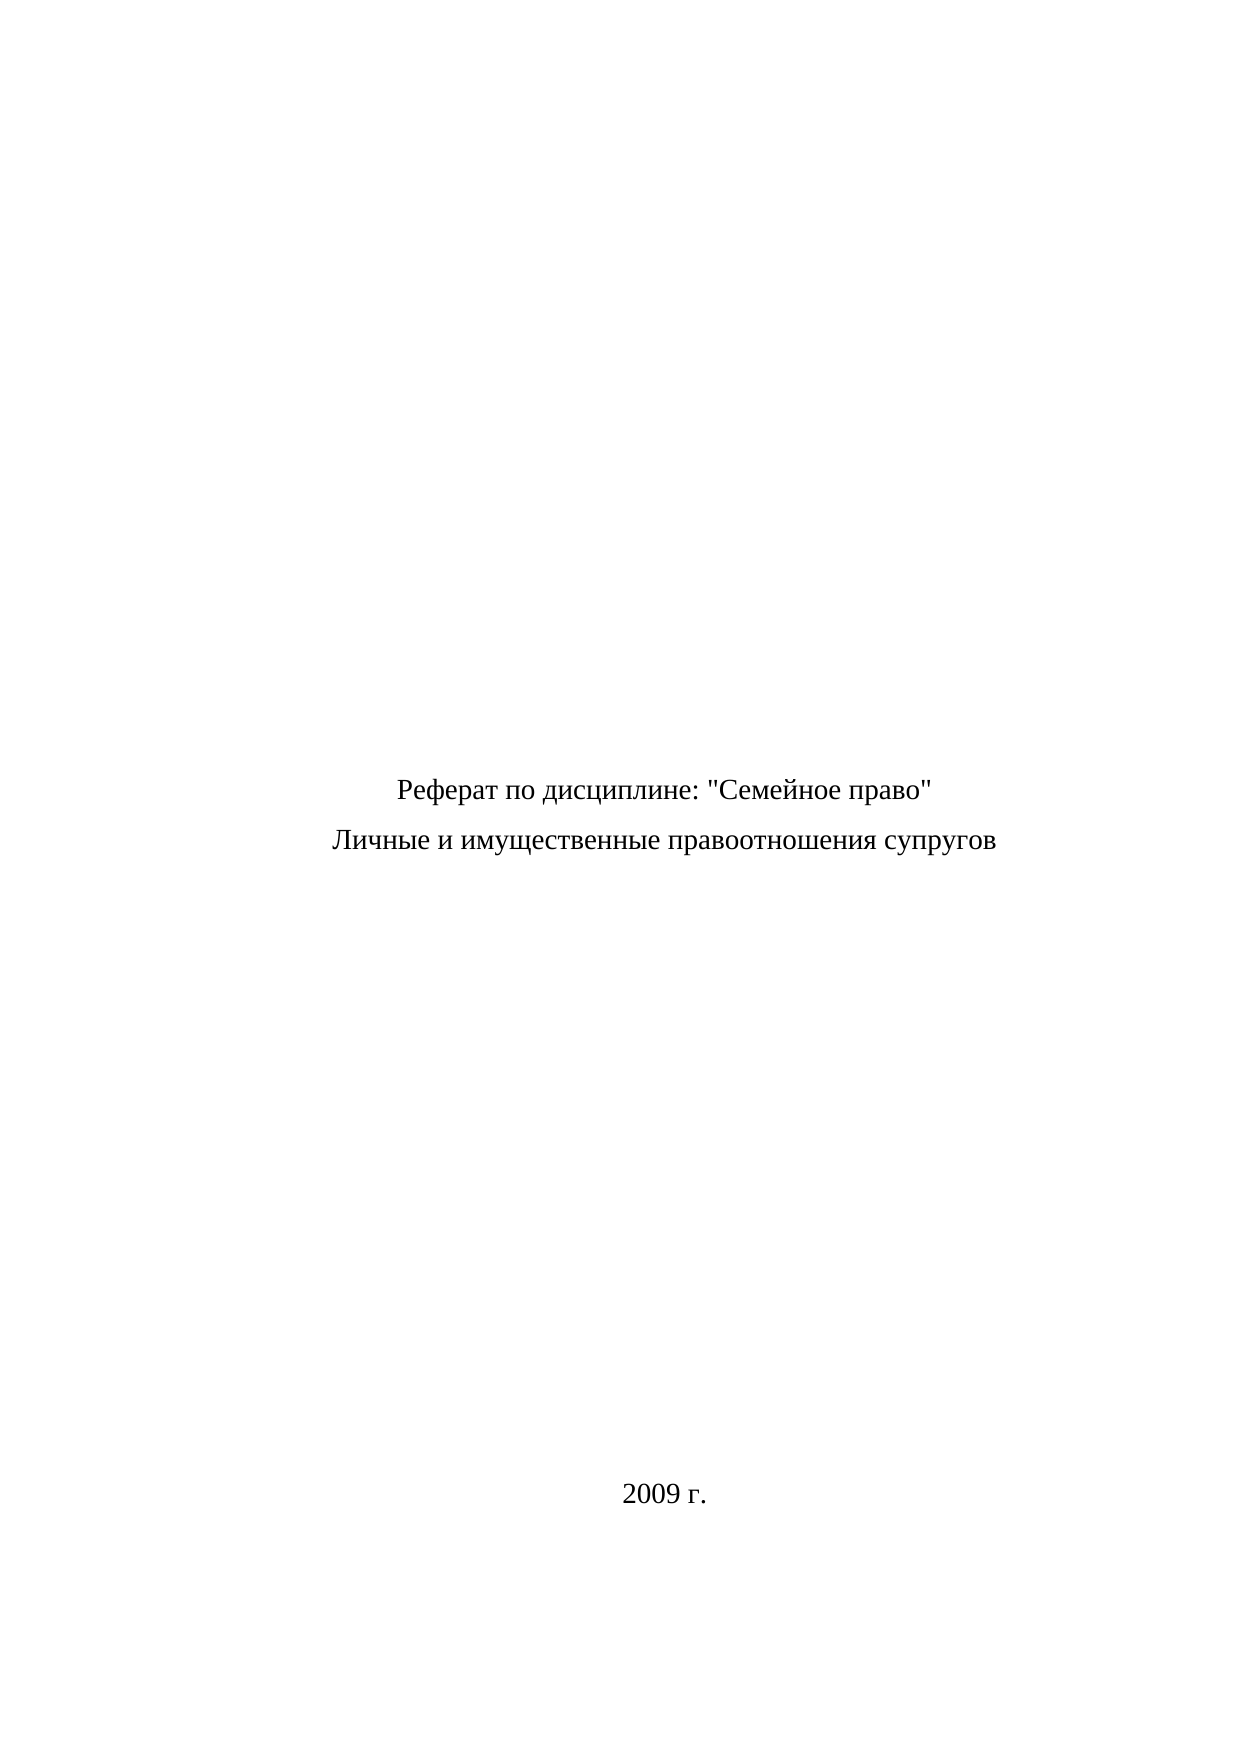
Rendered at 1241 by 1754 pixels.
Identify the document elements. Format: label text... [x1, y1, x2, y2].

text 2009 г. [177, 1477, 1152, 1510]
text Реферат по дисциплине: "Семейное право" [177, 772, 1152, 806]
text Личные и имущественные правоотношения супругов [177, 822, 1152, 856]
